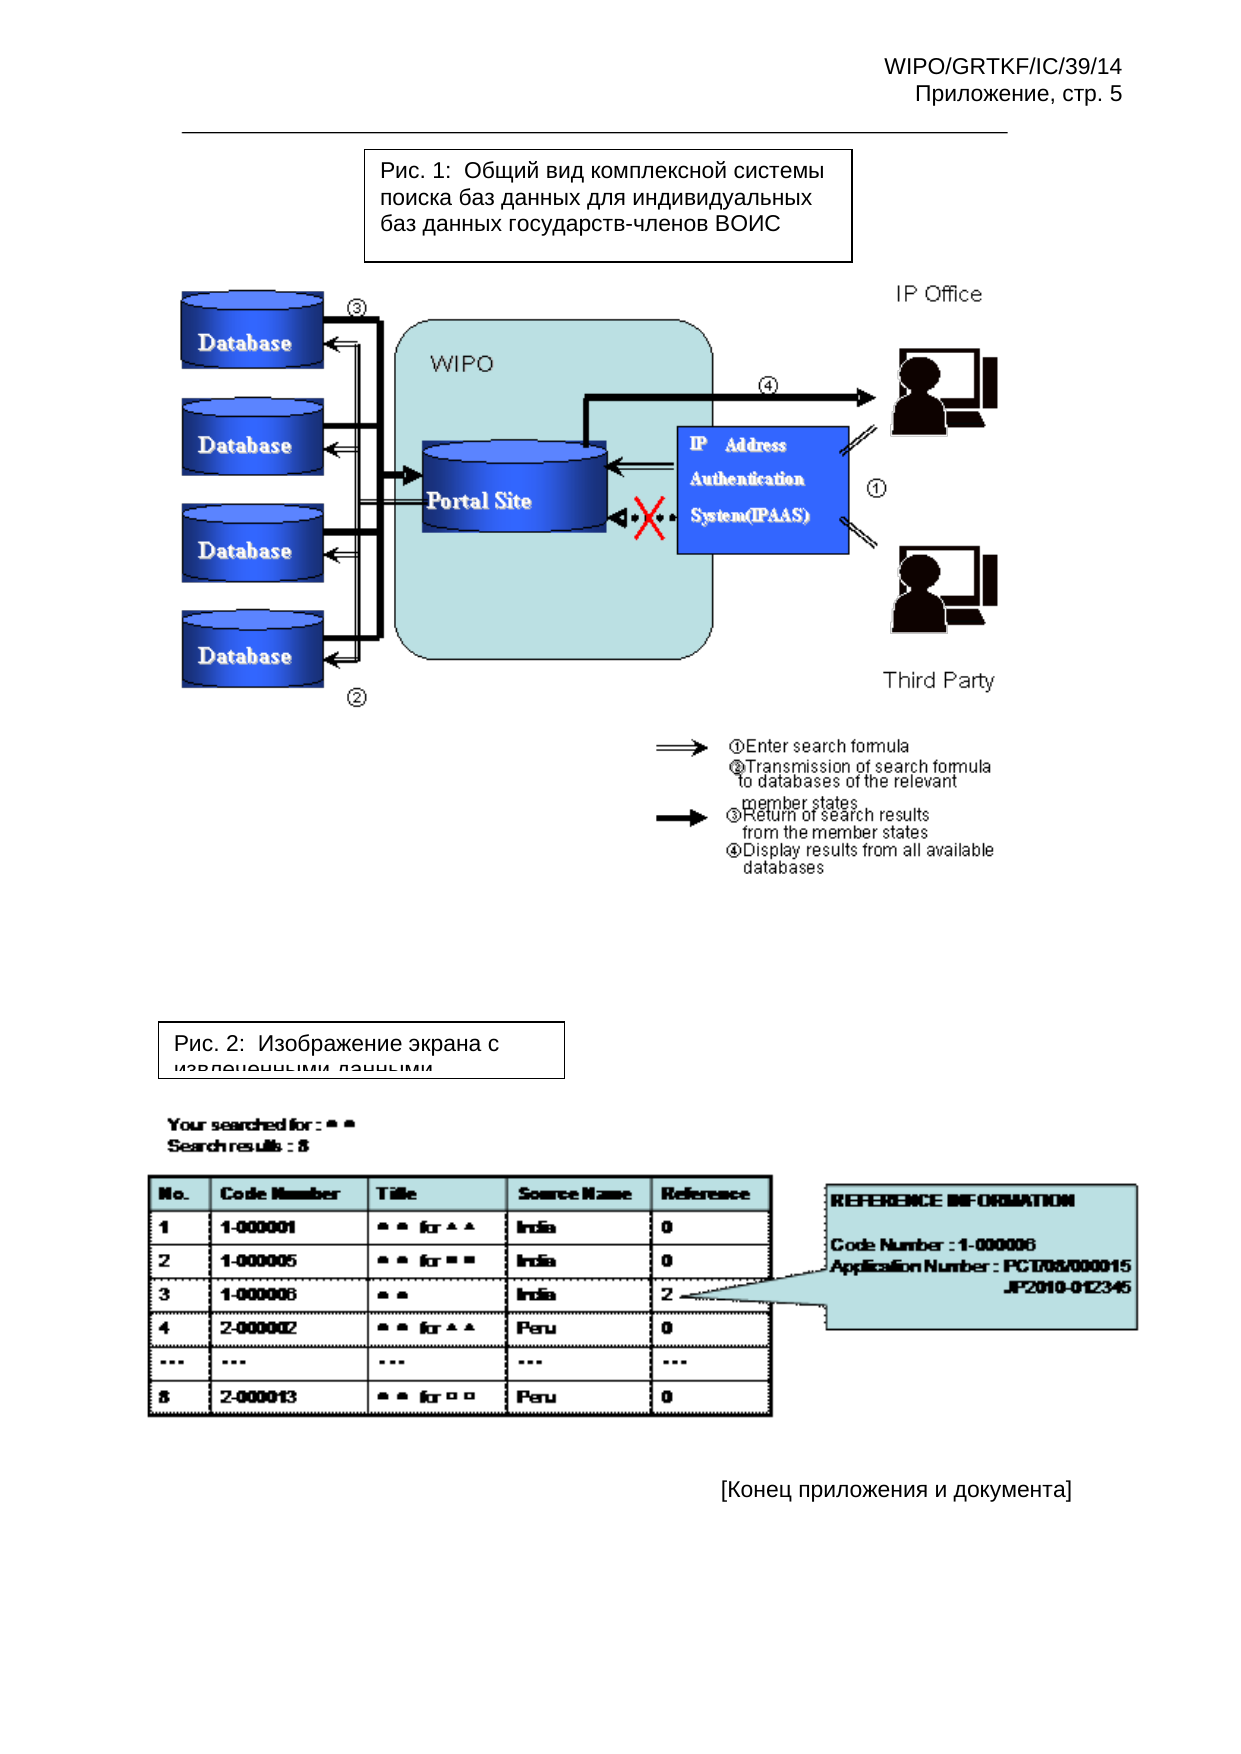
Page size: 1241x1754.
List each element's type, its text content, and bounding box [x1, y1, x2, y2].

text [Конец приложения и документа] [721, 1476, 1122, 1502]
picture [147, 1108, 1149, 1421]
picture [147, 132, 1128, 994]
